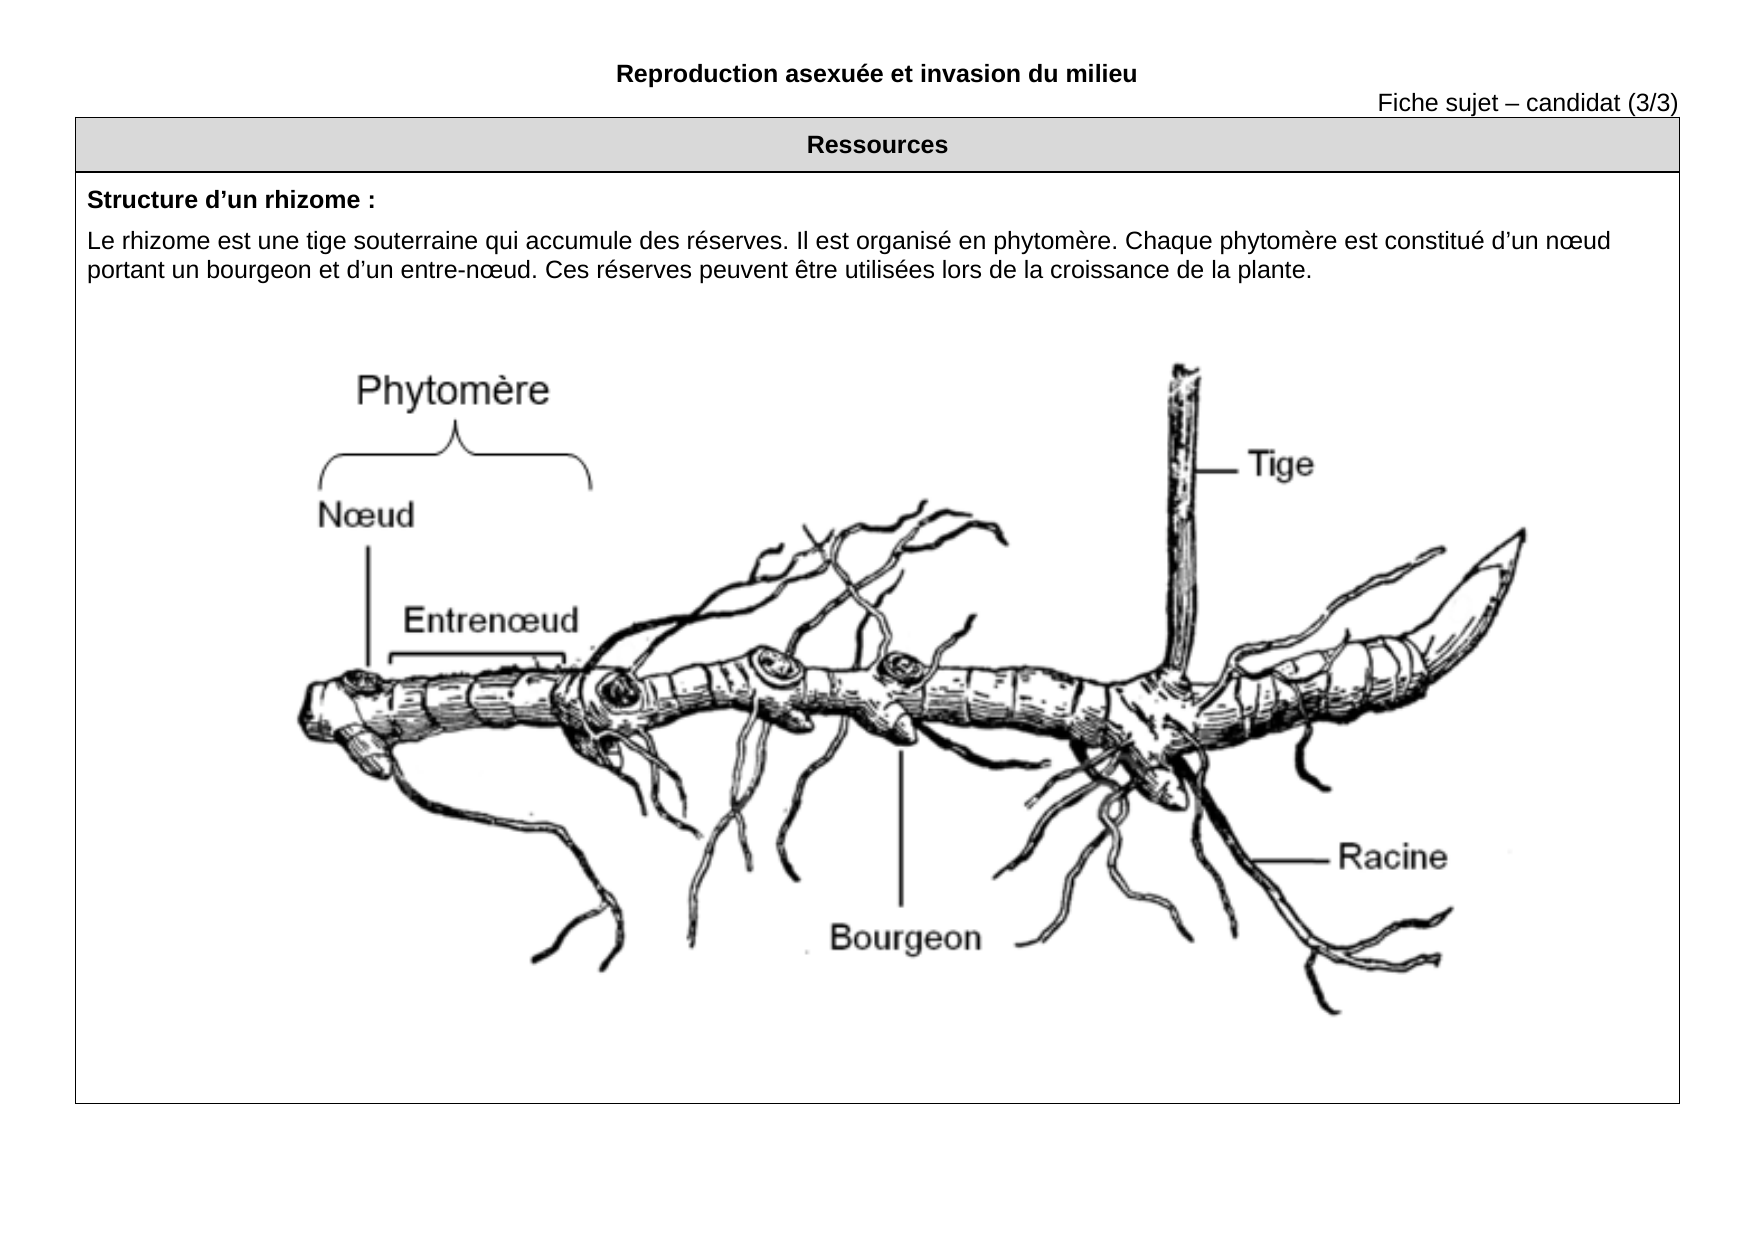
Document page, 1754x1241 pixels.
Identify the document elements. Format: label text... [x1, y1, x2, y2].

table_header Ressources [76, 118, 1679, 171]
text Fiche sujet – candidat (3/3) [75, 88, 1679, 117]
table_cell Structure d’un rhizome : Le rhizome est une tige souterraine qui accumule des réserves. Il est organisé en phytomère. Chaque phytomère est constitué d’un nœud portant un bourgeon et d’un entre-nœud. Ces réserves peuvent être utilisées lors de la croissance de la plante. [76, 173, 1679, 1102]
picture [222, 311, 1553, 1051]
